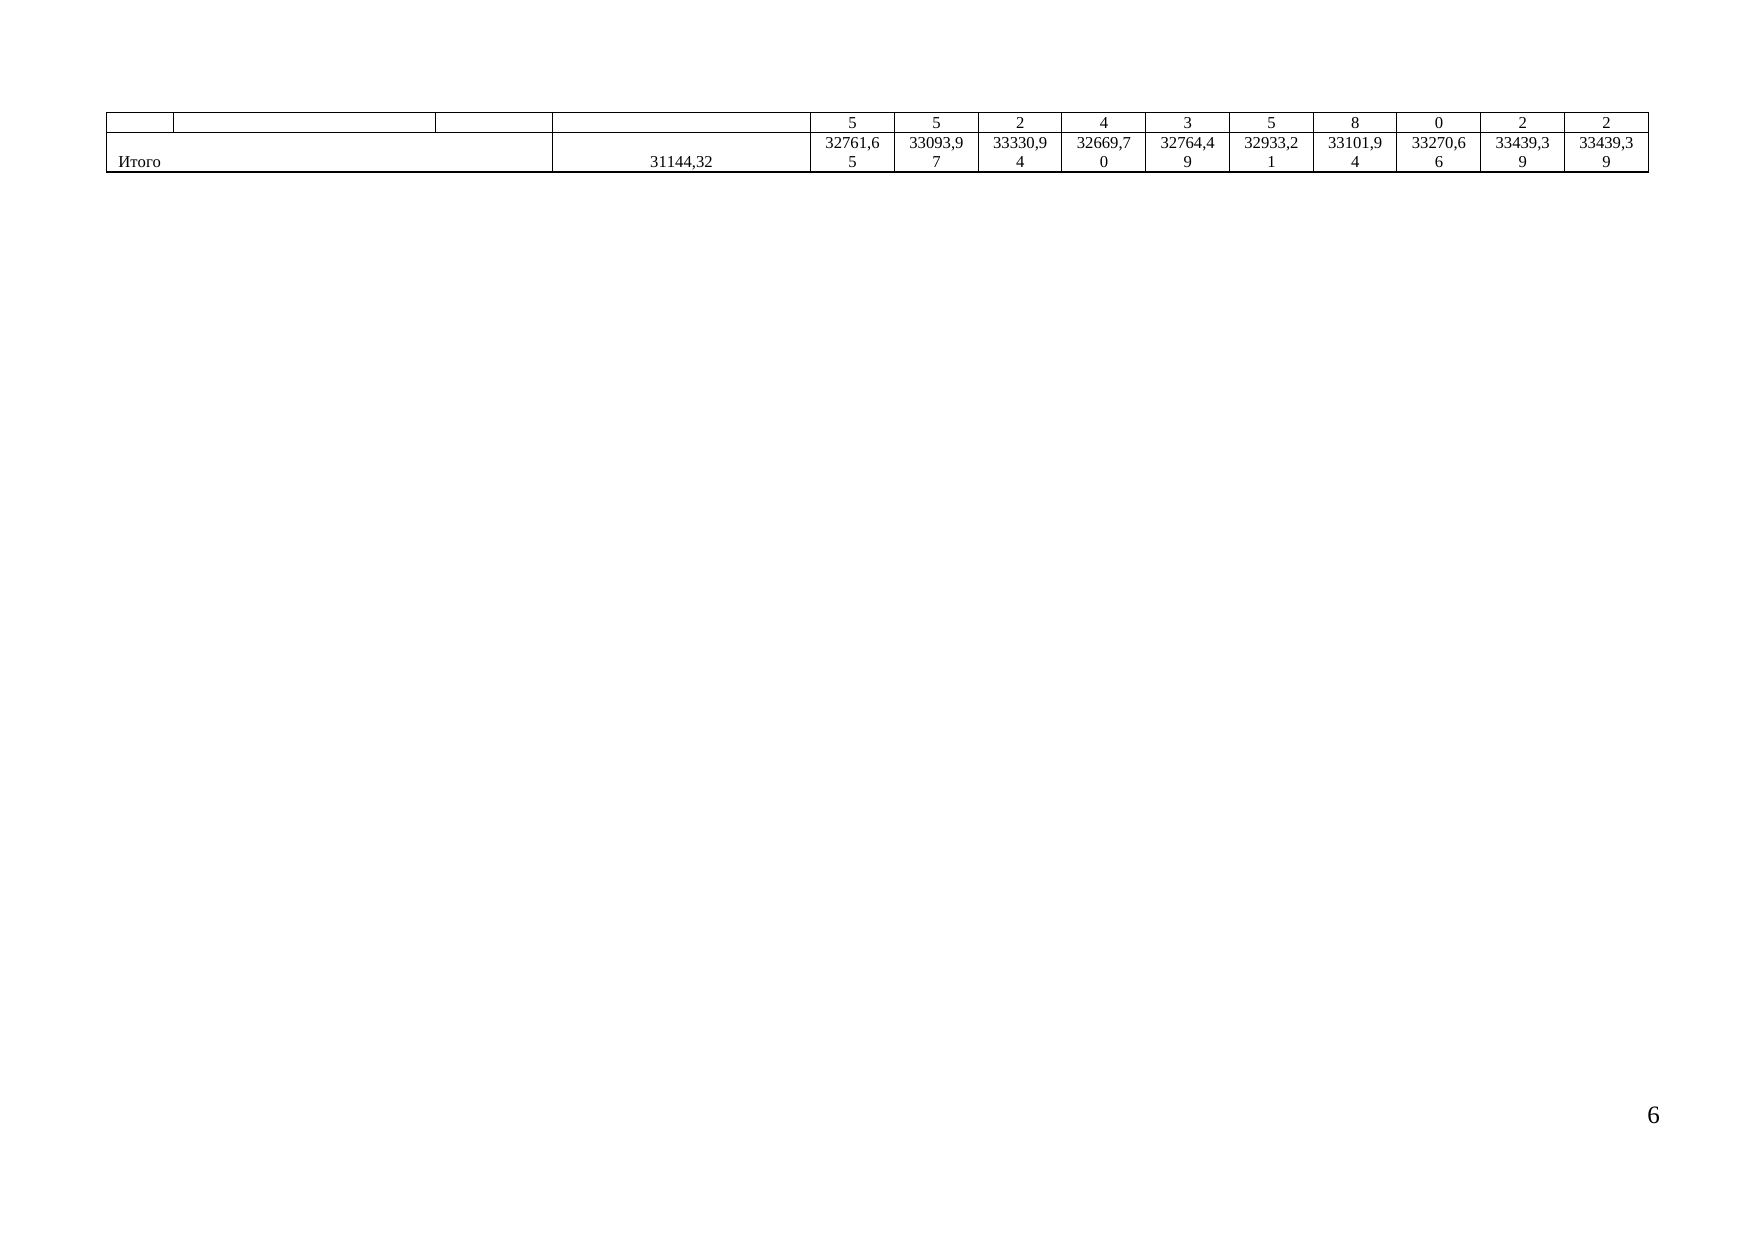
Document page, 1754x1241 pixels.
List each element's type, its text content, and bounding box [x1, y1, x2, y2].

table_cell 33439,39 [1565, 133, 1648, 171]
table_cell 32669,70 [1062, 133, 1145, 171]
table_cell 16698,65 [811, 113, 894, 132]
table_cell 16691,44 [1062, 113, 1145, 132]
table_cell 17292,40 [1397, 113, 1480, 132]
table_cell 16935,62 [979, 113, 1061, 132]
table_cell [174, 113, 435, 132]
table_cell 17461,12 [1565, 113, 1648, 132]
table_cell уголь [436, 113, 552, 132]
table_cell Итого [107, 133, 552, 171]
table_cell 32761,65 [811, 133, 894, 171]
table_cell 32764,49 [1146, 133, 1229, 171]
table_cell 33101,94 [1314, 133, 1396, 171]
table_cell 17123,68 [1314, 113, 1396, 132]
table_cell 16954,95 [1230, 113, 1313, 132]
table_cell 17048,47 [553, 113, 810, 132]
table_cell 33270,66 [1397, 133, 1480, 171]
table_cell 16698,65 [895, 113, 978, 132]
table_cell 33093,97 [895, 133, 978, 171]
table_cell 16786,23 [1146, 113, 1229, 132]
table_cell 8 [107, 113, 173, 132]
table_cell 17461,12 [1481, 113, 1564, 132]
table_cell 32933,21 [1230, 133, 1313, 171]
table_cell 31144,32 [553, 133, 810, 171]
table_cell 33330,94 [979, 133, 1061, 171]
table_cell 33439,39 [1481, 133, 1564, 171]
